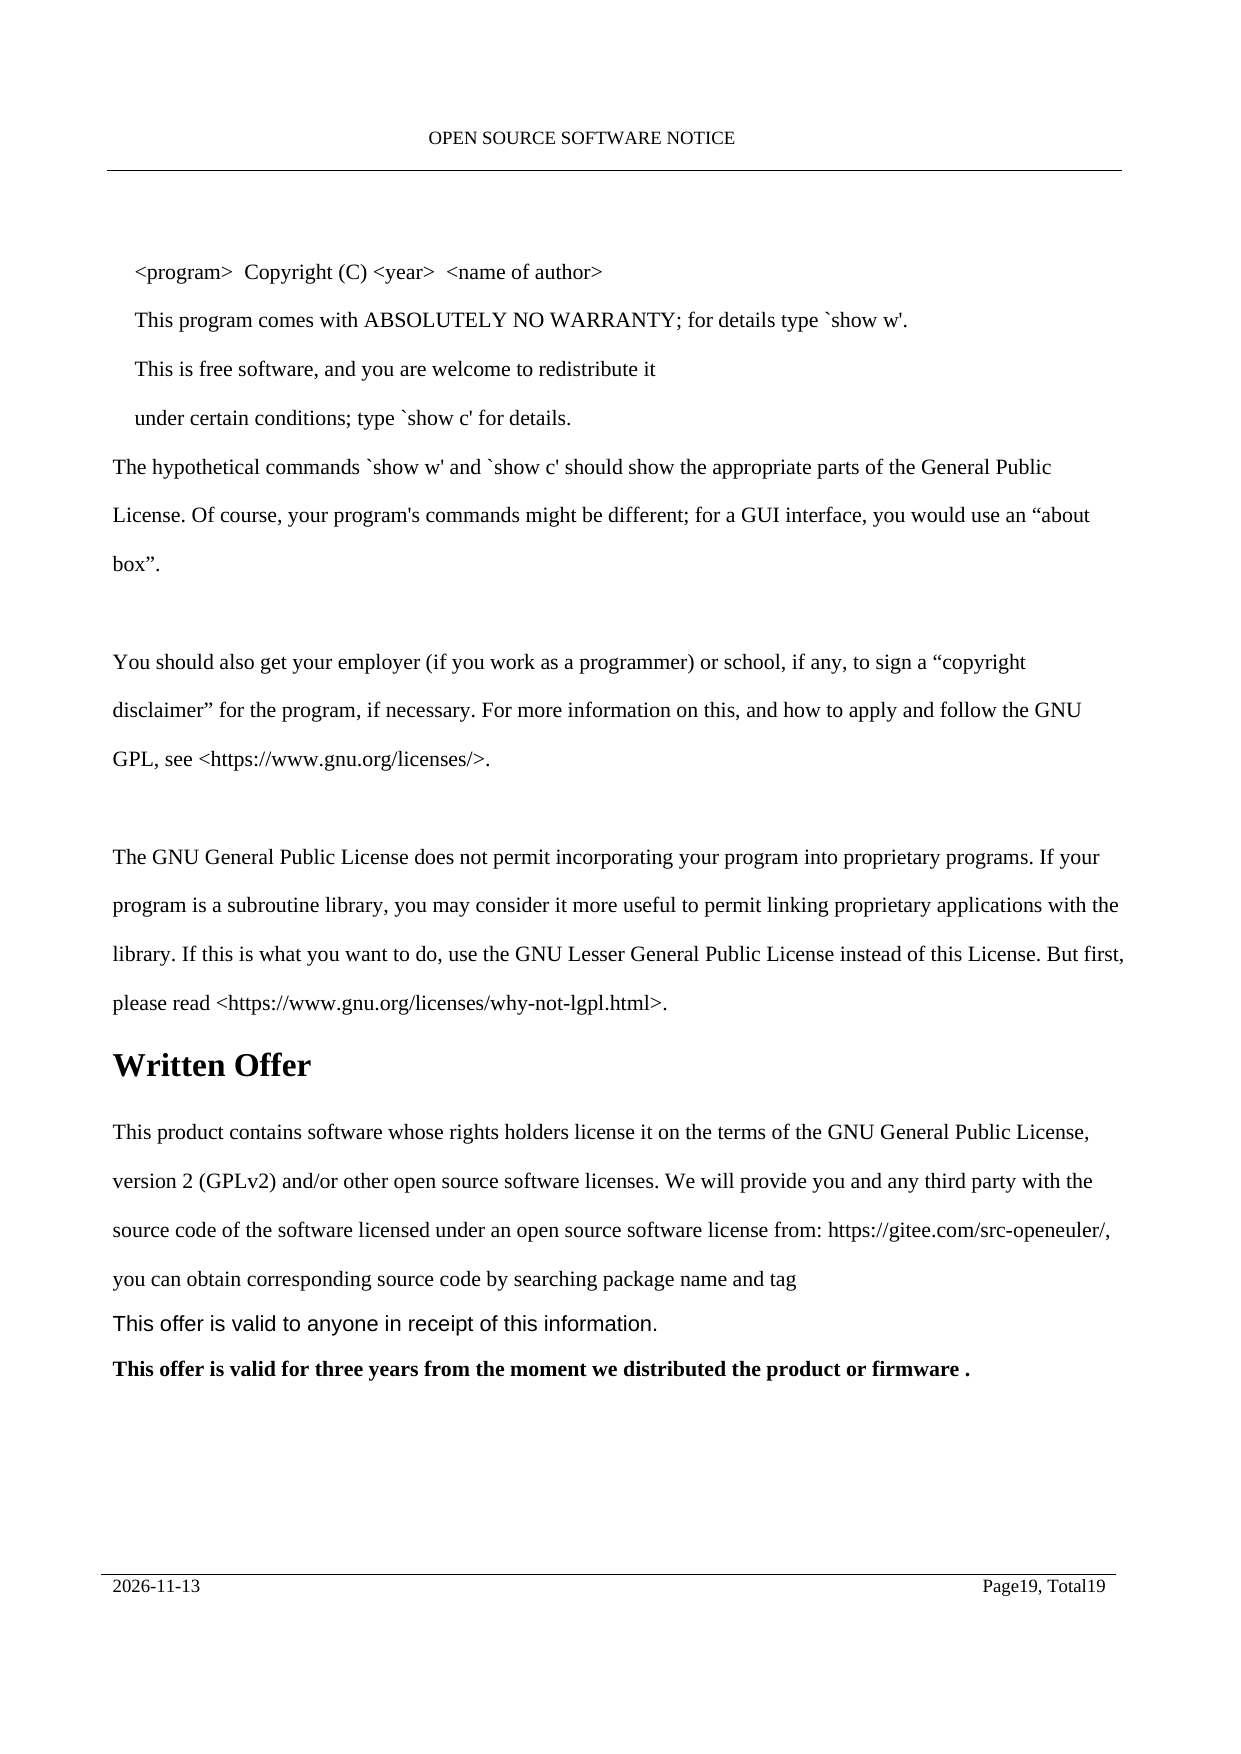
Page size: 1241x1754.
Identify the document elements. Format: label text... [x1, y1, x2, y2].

text This product contains software whose rights holders license it on the terms of the GNU General Public License, version 2 (GPLv2) and/or other open source software licenses. We will provide you and any third party with the source code of the software licensed under an open source software license from: https://gitee.com/src-openeuler/, you can obtain corresponding source code by searching package name and tag [112, 1116, 1128, 1294]
text This offer is valid to anyone in receipt of this information. [112, 1307, 1128, 1339]
text Written Offer [112, 1031, 1128, 1096]
text This offer is valid for three years from the moment we distributed the product or firmware . [112, 1352, 1128, 1384]
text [112, 206, 1128, 1019]
